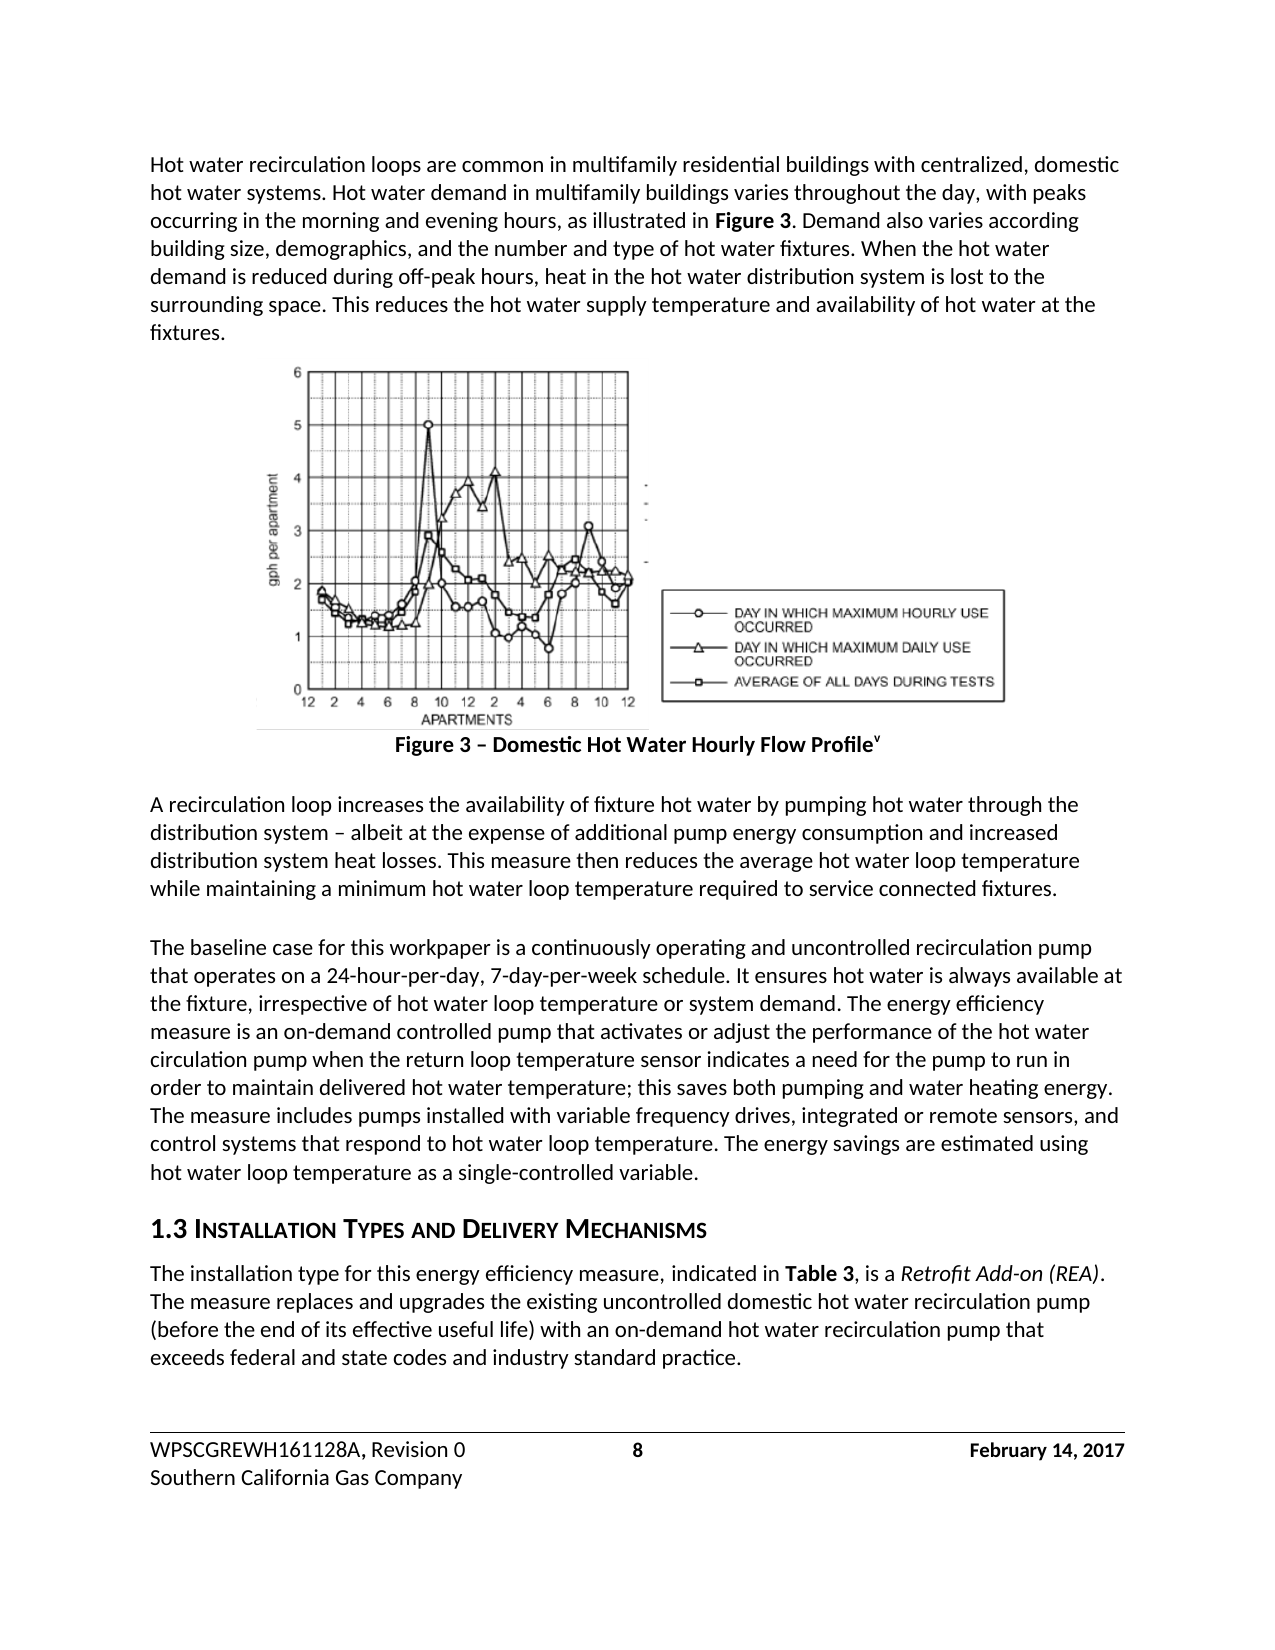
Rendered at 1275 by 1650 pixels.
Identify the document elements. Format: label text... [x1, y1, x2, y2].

text The baseline case for this workpaper is a continuously operating and uncontrolled recirculation pump that operates on a 24-hour-per-day, 7-day-per-week schedule. It ensures hot water is always available at the fixture, irrespective of hot water loop temperature or system demand. The energy efficiency measure is an on-demand controlled pump that activates or adjust the performance of the hot water circulation pump when the return loop temperature sensor indicates a need for the pump to run in order to maintain delivered hot water temperature; this saves both pumping and water heating energy. The measure includes pumps installed with variable frequency drives, integrated or remote sensors, and control systems that respond to hot water loop temperature. The energy savings are estimated using hot water loop temperature as a single-controlled variable. [150, 933, 1125, 1186]
subtitle 1.3 Installation Types and Delivery Mechanisms [150, 1211, 1125, 1246]
picture [256, 358, 1019, 730]
text Hot water recirculation loops are common in multifamily residential buildings with centralized, domestic hot water systems. Hot water demand in multifamily buildings varies throughout the day, with peaks occurring in the morning and evening hours, as illustrated in Figure 3. Demand also varies according building size, demographics, and the number and type of hot water fixtures. When the hot water demand is reduced during off-peak hours, heat in the hot water distribution system is lost to the surrounding space. This reduces the hot water supply temperature and availability of hot water at the fixtures. [150, 150, 1125, 346]
text The installation type for this energy efficiency measure, indicated in Table 3, is a Retrofit Add-on (REA). The measure replaces and upgrades the existing uncontrolled domestic hot water recirculation pump (before the end of its effective useful life) with an on-demand hot water recirculation pump that exceeds federal and state codes and industry standard practice. [150, 1259, 1125, 1371]
text A recirculation loop increases the availability of fixture hot water by pumping hot water through the distribution system – albeit at the expense of additional pump energy consumption and increased distribution system heat losses. This measure then reduces the average hot water loop temperature while maintaining a minimum hot water loop temperature required to service connected fixtures. [150, 790, 1125, 902]
text Figure 3 – Domestic Hot Water Hourly Flow Profile [150, 730, 1125, 758]
